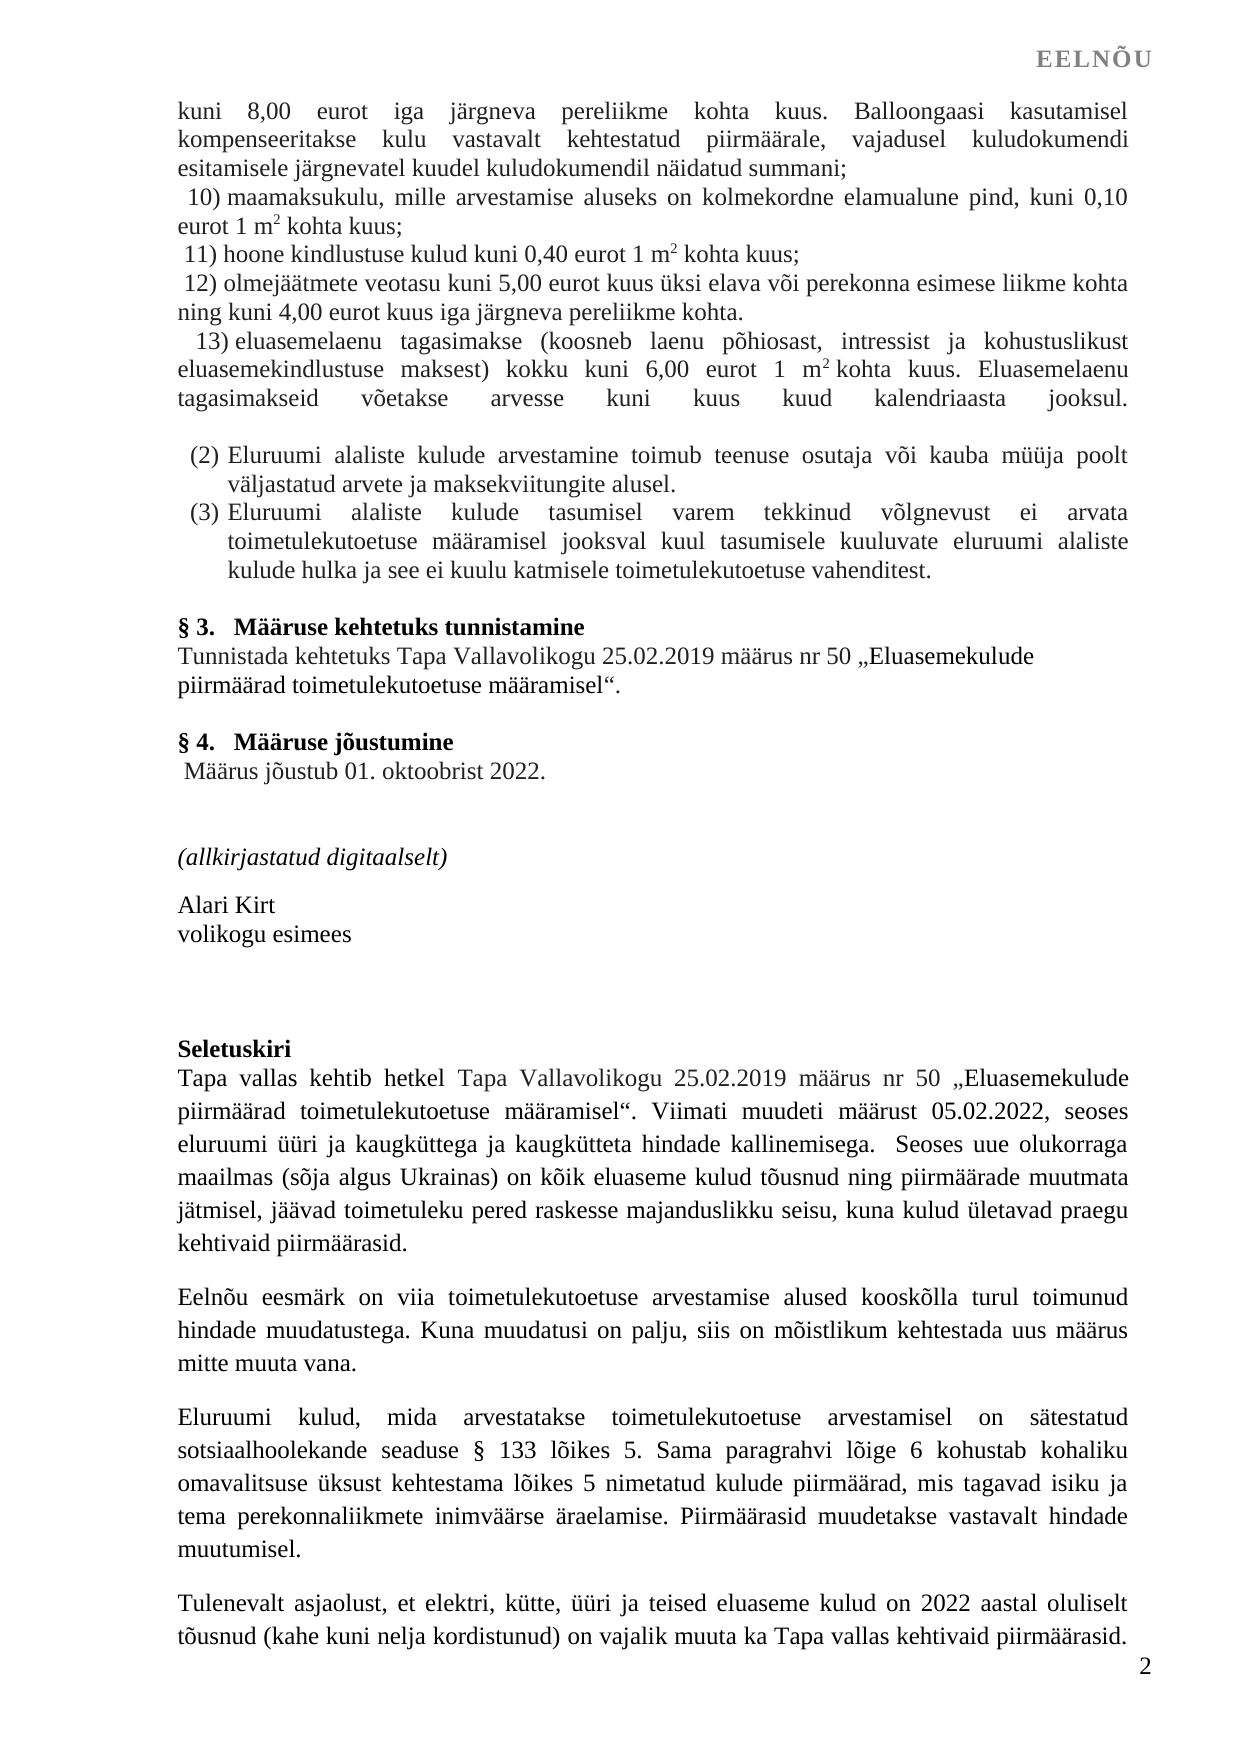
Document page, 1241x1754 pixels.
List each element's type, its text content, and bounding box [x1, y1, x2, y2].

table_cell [166, 96, 1140, 814]
table_header Seletuskiri [166, 1034, 1140, 1063]
table_header (allkirjastatud digitaalselt) Alari Kirt volikogu esimees [166, 843, 653, 948]
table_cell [166, 1063, 1140, 1649]
